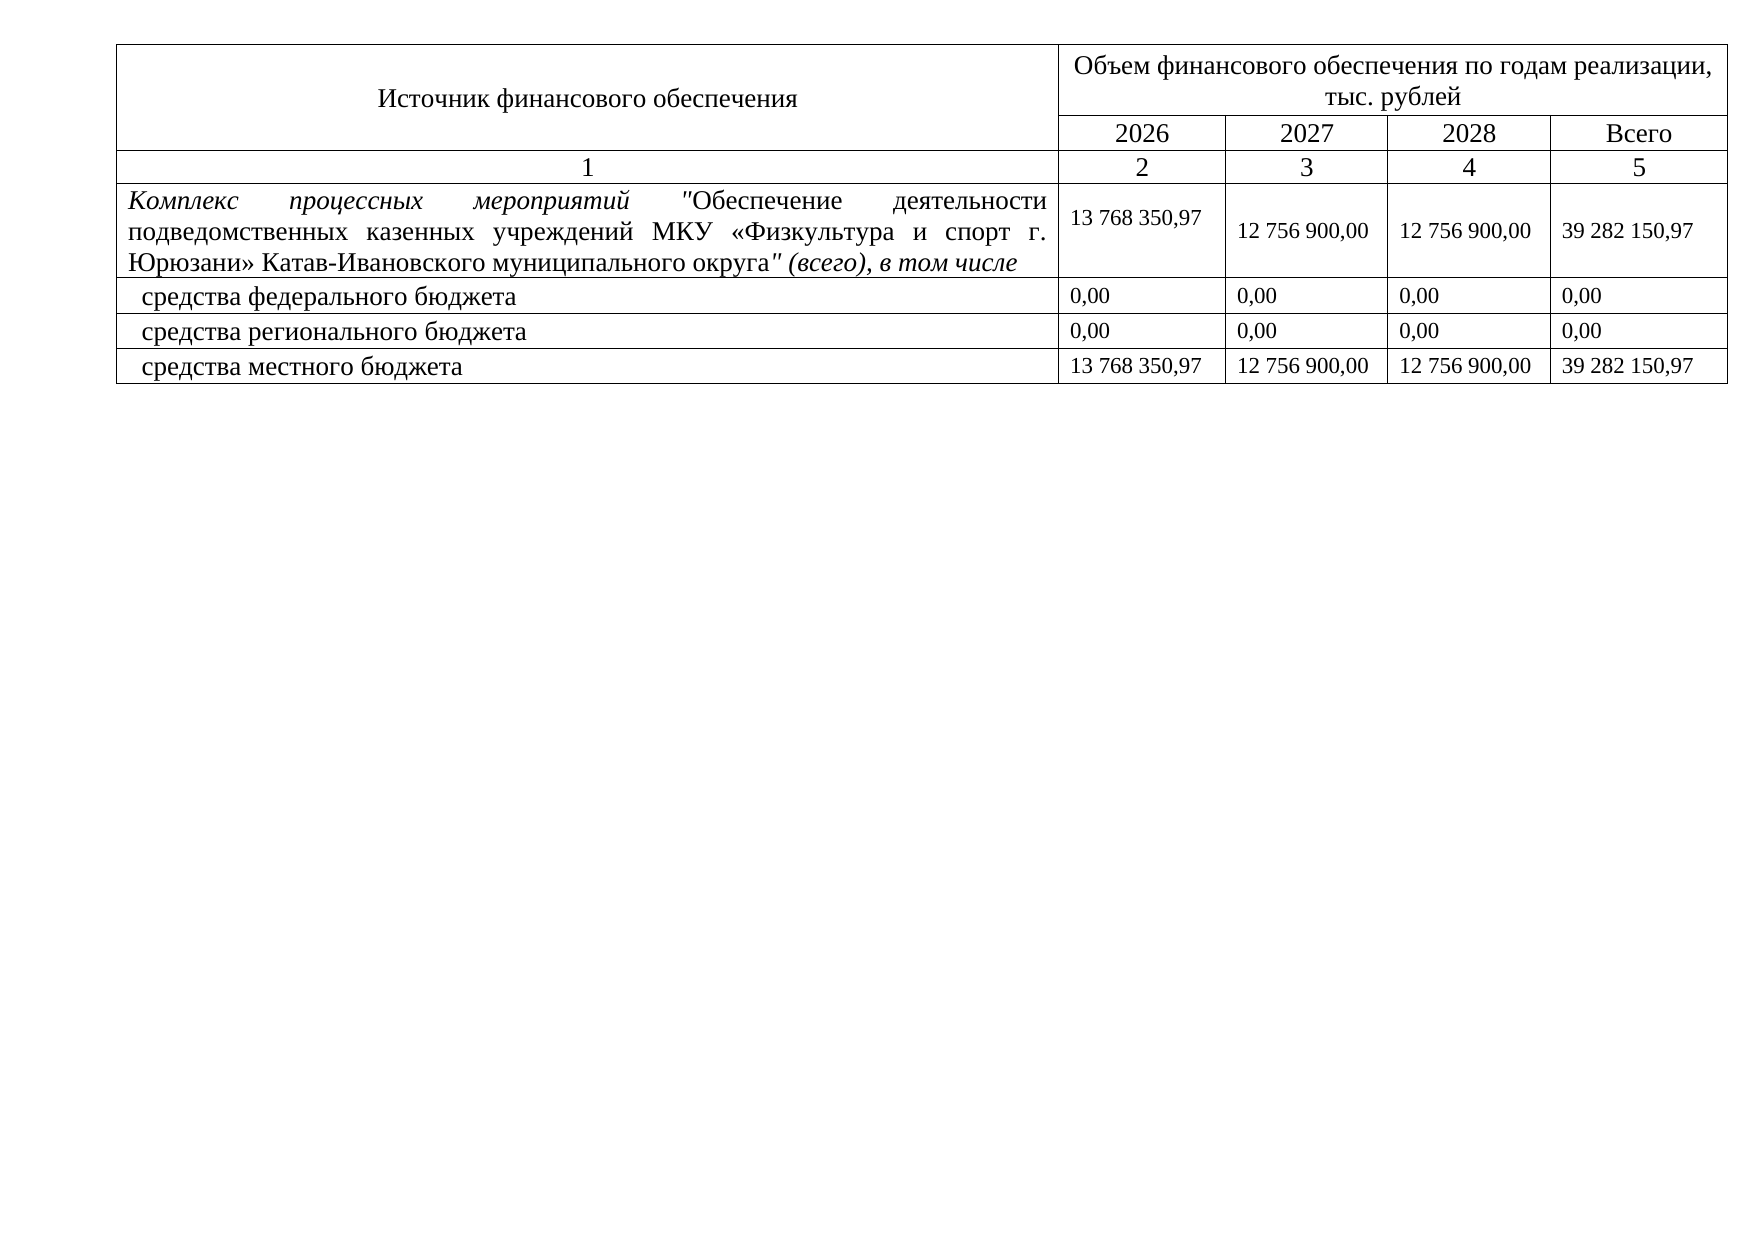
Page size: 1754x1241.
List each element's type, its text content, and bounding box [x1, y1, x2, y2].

table_cell 12 756 900,00 [1388, 184, 1550, 277]
table_header Источник финансового обеспечения [117, 45, 1058, 150]
table_cell 13 768 350,97 [1059, 349, 1225, 383]
table_cell 2028 [1388, 116, 1550, 150]
table_cell 2026 [1059, 116, 1225, 150]
table_header Объем финансового обеспечения по годам реализации, тыс. рублей [1059, 45, 1727, 115]
table_cell 0,00 [1059, 314, 1225, 348]
table_cell 0,00 [1226, 314, 1387, 348]
table_cell 12 756 900,00 [1388, 349, 1550, 383]
table_cell 0,00 [1226, 278, 1387, 312]
table_cell средства местного бюджета [117, 349, 1058, 383]
table_cell 0,00 [1059, 278, 1225, 312]
table_cell 4 [1388, 151, 1550, 183]
table_cell 5 [1551, 151, 1727, 183]
table_cell 12 756 900,00 [1226, 184, 1387, 277]
table_cell 0,00 [1551, 278, 1727, 312]
table_cell 2 [1059, 151, 1225, 183]
table_cell 39 282 150,97 [1551, 184, 1727, 277]
table_cell 2027 [1226, 116, 1387, 150]
table_cell 12 756 900,00 [1226, 349, 1387, 383]
table_cell 1 [117, 151, 1058, 183]
table_cell 39 282 150,97 [1551, 349, 1727, 383]
table_cell средства регионального бюджета [117, 314, 1058, 348]
table_cell 0,00 [1388, 278, 1550, 312]
table_cell средства федерального бюджета [117, 278, 1058, 312]
table_cell Комплекс процессных мероприятий "Обеспечение деятельности подведомственных казенных учреждений МКУ «Физкультура и спорт г. Юрюзани» Катав-Ивановского муниципального округа" (всего), в том числе [117, 184, 1058, 277]
table_cell 13 768 350,97 [1059, 184, 1225, 277]
table_cell 0,00 [1551, 314, 1727, 348]
table_cell 0,00 [1388, 314, 1550, 348]
table_cell Всего [1551, 116, 1727, 150]
table_cell 3 [1226, 151, 1387, 183]
